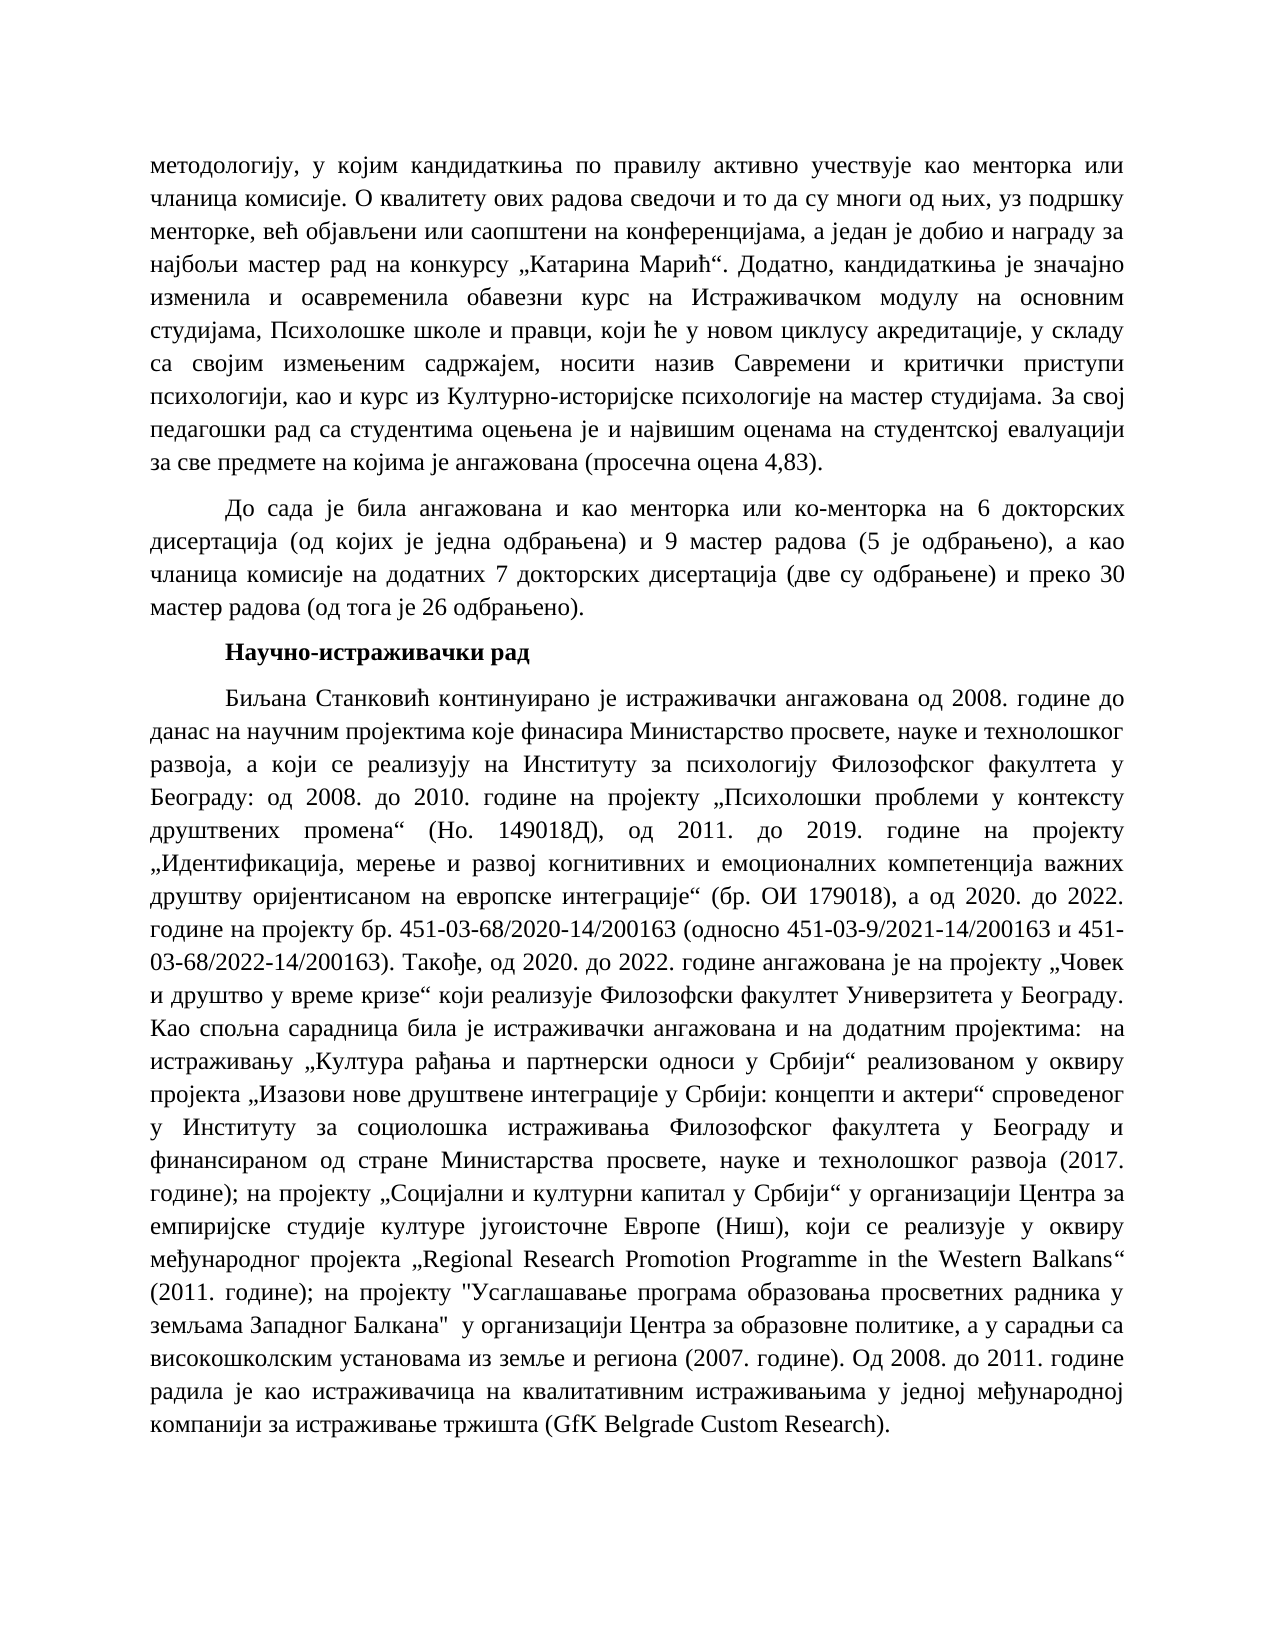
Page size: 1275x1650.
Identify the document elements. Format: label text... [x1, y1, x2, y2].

text Биљана Станковић континуирано је истраживачки ангажована од 2008. године до данас на научним пројектима које финасира Министарство просвете, науке и технолошког развоја, а који се реализују на Институту за психологију Филозофског факултета у Београду: од 2008. до 2010. године на пројекту „Психолошки проблеми у контексту друштвених промена“ (Но. 149018Д), од 2011. до 2019. године на пројекту „Идентификација, мерење и развој когнитивних и емоционалних компетенција важних друштву оријентисаном на европске интеграције“ (бр. ОИ 179018), а од 2020. до 2022. године на пројекту бр. 451-03-68/2020-14/200163 (односно 451-03-9/2021-14/200163 и 451-03-68/2022-14/200163). Такође, од 2020. до 2022. године ангажована је на пројекту „Човек и друштво у време кризе“ који реализује Филозофски факултет Универзитета у Београду. Као спољна сарадница била је истраживачки ангажована и на додатним пројектима: на истраживању „Култура рађања и партнерски односи у Србији“ реализованом у оквиру пројекта „Изазови нове друштвене интеграције у Србији: концепти и актери“ спроведеног у Институту за социолошка истраживања Филозофског факултета у Београду и финансираном од стране Министарства просвете, науке и технолошког развоја (2017. године); на пројекту „Социјални и културни капитал у Србији“ у организацији Центра за емпиријске студије културе југоисточне Европе (Ниш), који се реализује у оквиру међународног пројекта „Regional Research Promotion Programme in the Western Balkans“ (2011. године); на пројекту ''Усаглашавање програма образовања просветних радника у земљама Западног Балкана'' у организацији Центра за образовне политике, а у сарадњи са високошколским установама из земље и региона (2007. године). Од 2008. до 2011. године радила је као истраживачица на квалитативним истраживањима у једној међународној компанији за истраживање тржишта (GfK Belgrade Custom Research). [150, 683, 1125, 1438]
text До сада је била ангажована и као менторка или ко-менторка на 6 докторских дисертација (од којих је једна одбрањена) и 9 мастер радова (5 је одбрањено), а као чланица комисије на додатних 7 докторских дисертација (две су одбрањене) и преко 30 мастер радова (од тога je 26 одбрањенo). [150, 493, 1125, 621]
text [150, 150, 1125, 476]
text Научно-истраживачки рад [150, 637, 1125, 666]
